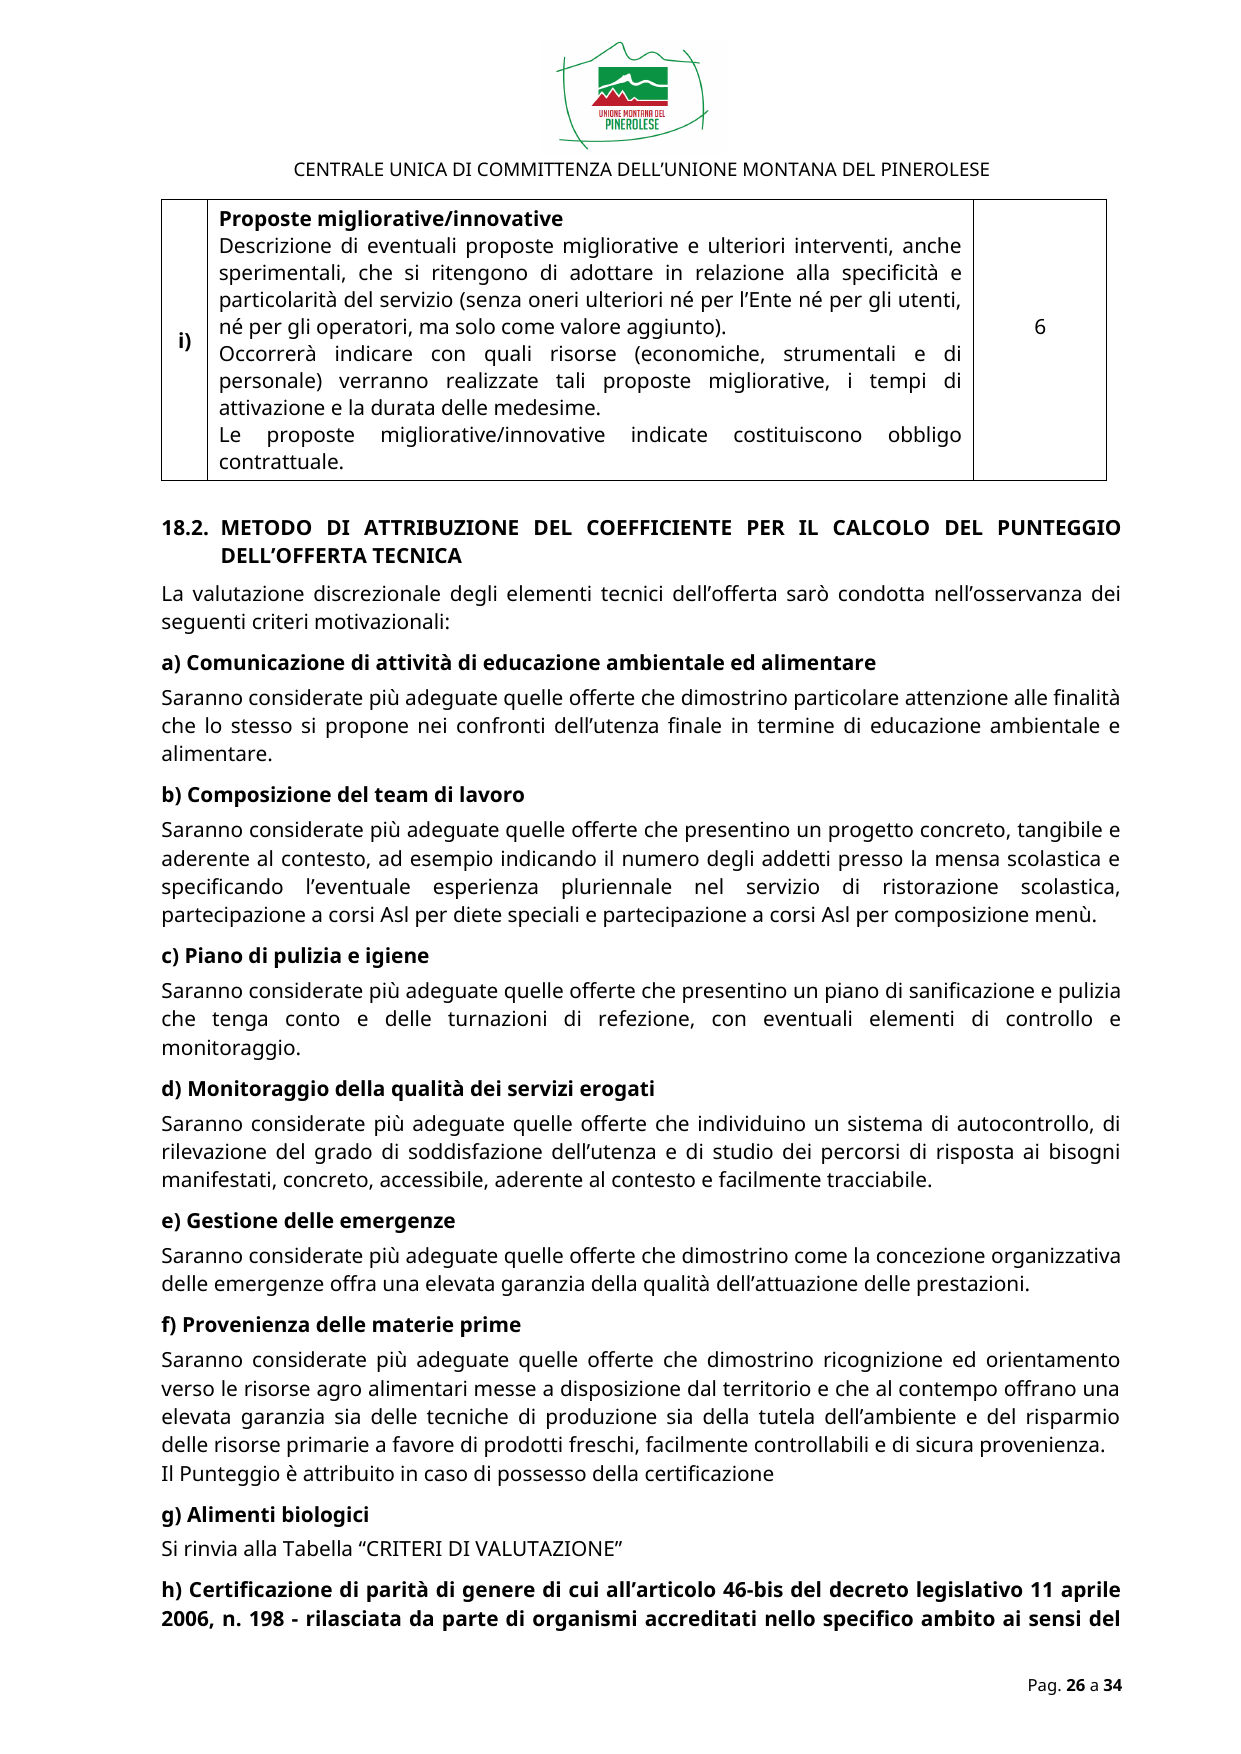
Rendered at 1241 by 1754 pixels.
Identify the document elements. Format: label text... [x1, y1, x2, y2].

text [161, 1576, 1122, 1632]
text d) Monitoraggio della qualità dei servizi erogati [161, 1074, 1122, 1102]
text e) Gestione delle emergenze [161, 1206, 1122, 1235]
text f) Provenienza delle materie prime [161, 1311, 1122, 1339]
text Saranno considerate più adeguate quelle offerte che presentino un progetto concreto, tangibile e aderente al contesto, ad esempio indicando il numero degli addetti presso la mensa scolastica e specificando l’eventuale esperienza pluriennale nel servizio di ristorazione scolastica, partecipazione a corsi Asl per diete speciali e partecipazione a corsi Asl per composizione menù. [161, 815, 1122, 929]
text Si rinvia alla Tabella “CRITERI DI VALUTAZIONE” [161, 1534, 1122, 1563]
text Saranno considerate più adeguate quelle offerte che dimostrino come la concezione organizzativa delle emergenze offra una elevata garanzia della qualità dell’attuazione delle prestazioni. [161, 1241, 1122, 1298]
text Saranno considerate più adeguate quelle offerte che dimostrino particolare attenzione alle finalità che lo stesso si propone nei confronti dell’utenza finale in termine di educazione ambientale e alimentare. [161, 683, 1122, 768]
text Saranno considerate più adeguate quelle offerte che presentino un piano di sanificazione e pulizia che tenga conto e delle turnazioni di refezione, con eventuali elementi di controllo e monitoraggio. [161, 976, 1122, 1061]
text La valutazione discrezionale degli elementi tecnici dell’offerta sarò condotta nell’osservanza dei seguenti criteri motivazionali: [161, 579, 1122, 636]
subtitle METODO DI ATTRIBUZIONE DEL COEFFICIENTE PER IL CALCOLO DEL PUNTEGGIO DELL’OFFERTA TECNICA [161, 513, 1122, 570]
text a) Comunicazione di attività di educazione ambientale ed alimentare [161, 648, 1122, 676]
table_cell Proposte migliorative/innovative Descrizione di eventuali proposte migliorative e ulteriori interventi, anche sperimentali, che si ritengono di adottare in relazione alla specificità e particolarità del servizio (senza oneri ulteriori né per l’Ente né per gli utenti, né per gli operatori, ma solo come valore aggiunto). Occorrerà indicare con quali risorse (economiche, strumentali e di personale) verranno realizzate tali proposte migliorative, i tempi di attivazione e la durata delle medesime. Le proposte migliorative/innovative indicate costituiscono obbligo contrattuale. [208, 200, 973, 479]
table_cell i) [162, 200, 207, 479]
text c) Piano di pulizia e igiene [161, 941, 1122, 970]
text Il Punteggio è attribuito in caso di possesso della certificazione [161, 1459, 1122, 1487]
text g) Alimenti biologici [161, 1500, 1122, 1528]
text Saranno considerate più adeguate quelle offerte che dimostrino ricognizione ed orientamento verso le risorse agro alimentari messe a disposizione dal territorio e che al contempo offrano una elevata garanzia sia delle tecniche di produzione sia della tutela dell’ambiente e del risparmio delle risorse primarie a favore di prodotti freschi, facilmente controllabili e di sicura provenienza. [161, 1345, 1122, 1459]
table_cell 6 [974, 200, 1106, 479]
text b) Composizione del team di lavoro [161, 781, 1122, 809]
text Saranno considerate più adeguate quelle offerte che individuino un sistema di autocontrollo, di rilevazione del grado di soddisfazione dell’utenza e di studio dei percorsi di risposta ai bisogni manifestati, concreto, accessibile, aderente al contesto e facilmente tracciabile. [161, 1109, 1122, 1194]
